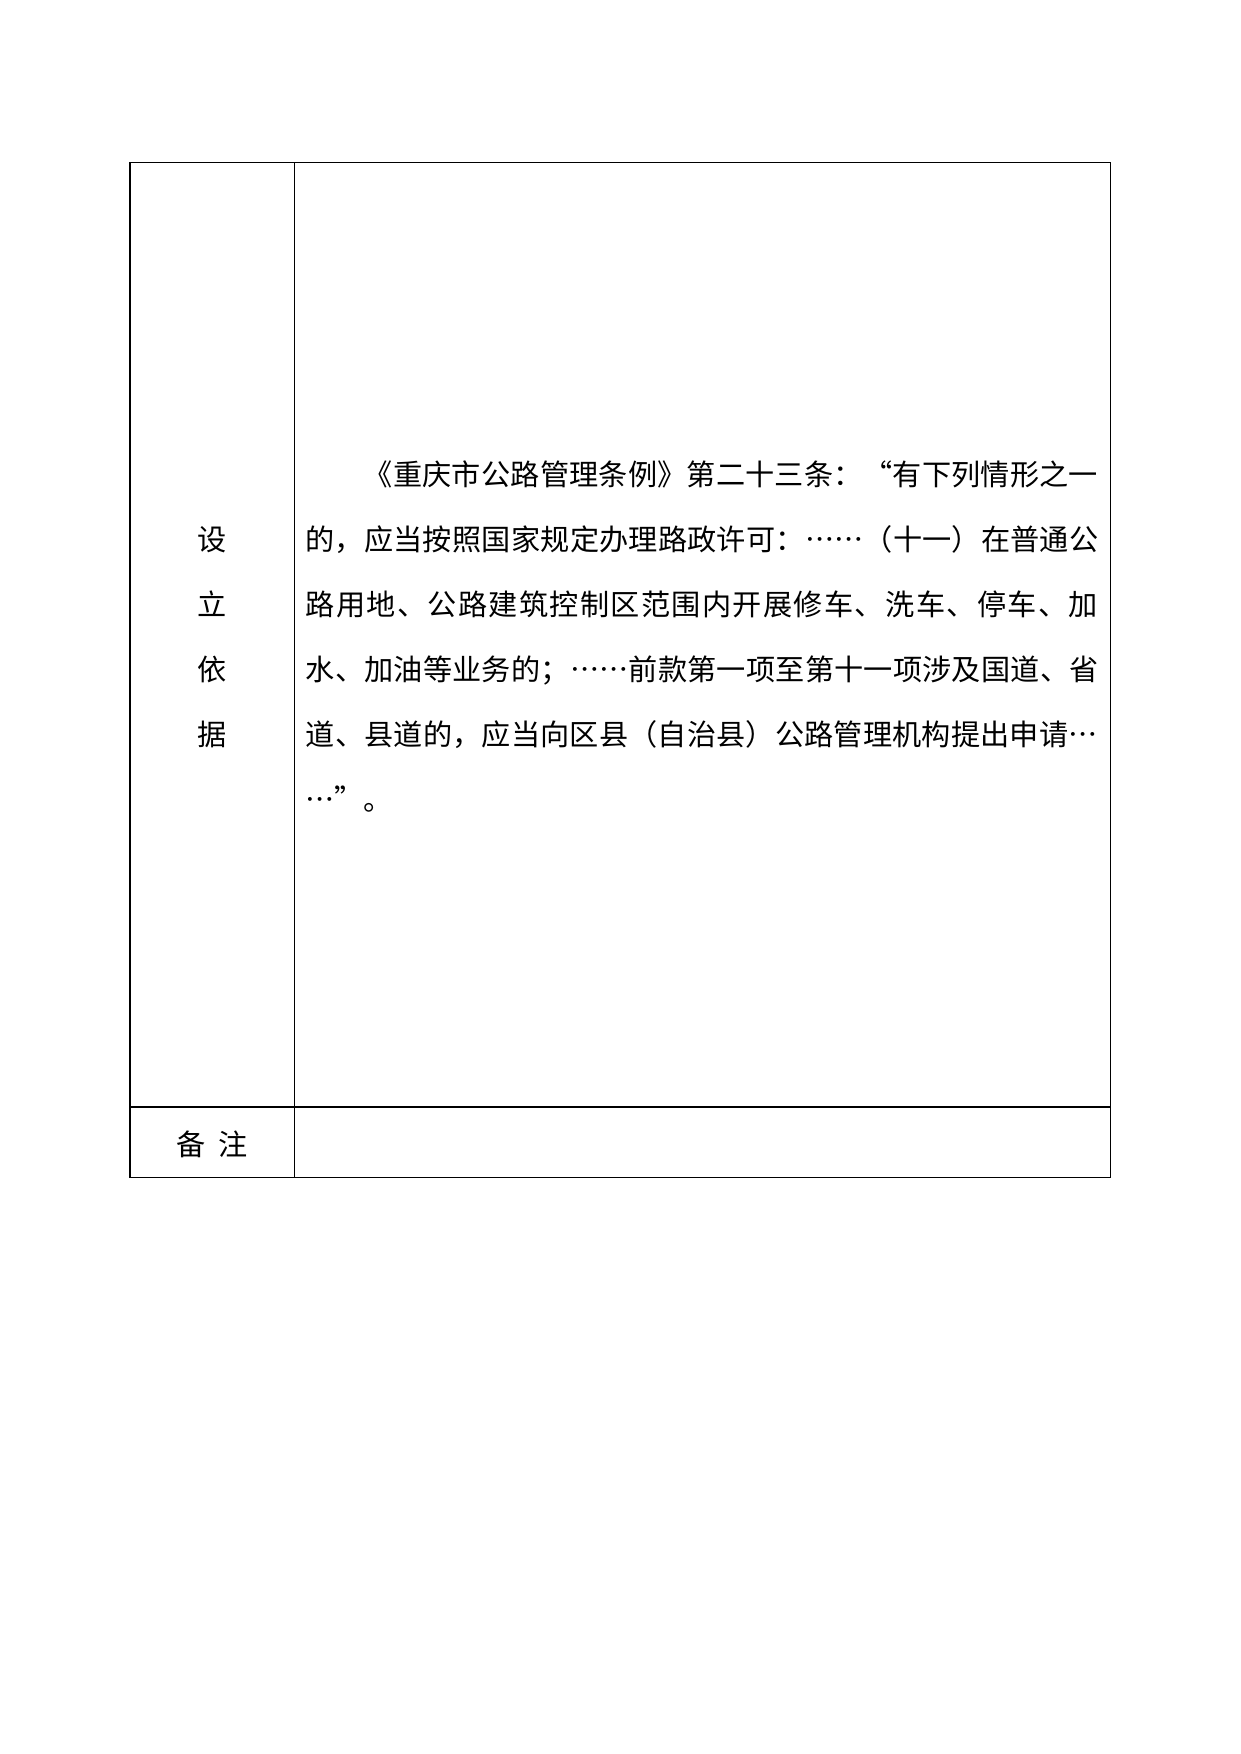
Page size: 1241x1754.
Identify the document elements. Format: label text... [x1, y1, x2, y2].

table_cell 《重庆市公路管理条例》第二十三条：“有下列情形之一的，应当按照国家规定办理路政许可：……（十一）在普通公路用地、公路建筑控制区范围内开展修车、洗车、停车、加水、加油等业务的；……前款第一项至第十一项涉及国道、省道、县道的，应当向区县（自治县）公路管理机构提出申请……”。 [295, 163, 1110, 1106]
table_cell [295, 1108, 1110, 1177]
table_cell 备 注 [131, 1108, 294, 1177]
table_cell 设 立 依 据 [131, 163, 294, 1106]
